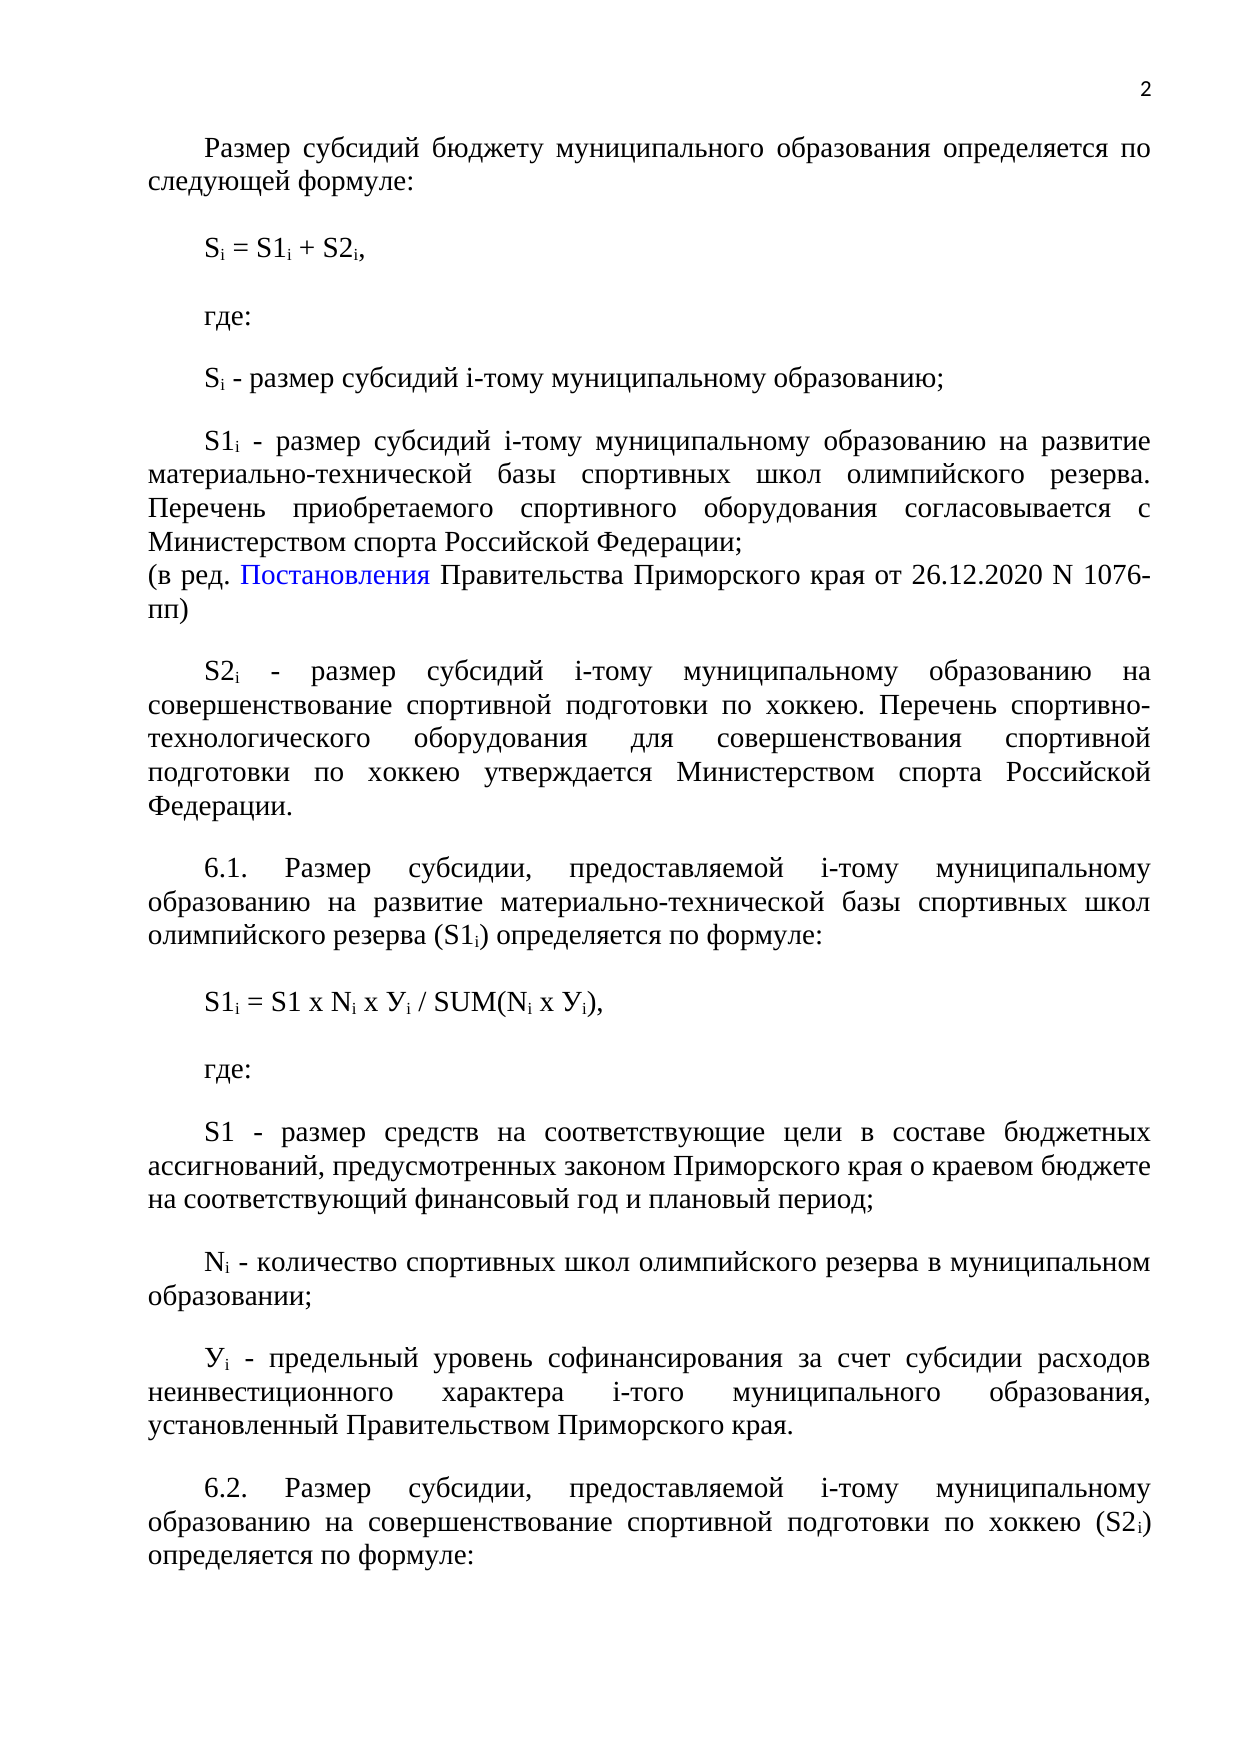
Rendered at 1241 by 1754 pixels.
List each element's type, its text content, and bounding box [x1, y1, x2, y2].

text Si - размер субсидий i-тому муниципальному образованию; [148, 360, 1152, 394]
text где: [148, 1052, 1152, 1085]
text Ni - количество спортивных школ олимпийского резерва в муниципальном образовании; [148, 1244, 1152, 1311]
text 6.2. Размер субсидии, предоставляемой i-тому муниципальному образованию на совершенствование спортивной подготовки по хоккею (S2i) определяется по формуле: [148, 1470, 1152, 1571]
text S2i - размер субсидий i-тому муниципальному образованию на совершенствование спортивной подготовки по хоккею. Перечень спортивно-технологического оборудования для совершенствования спортивной подготовки по хоккею утверждается Министерством спорта Российской Федерации. [148, 653, 1152, 821]
text Уi - предельный уровень софинансирования за счет субсидии расходов неинвестиционного характера i-того муниципального образования, установленный Правительством Приморского края. [148, 1340, 1152, 1441]
text где: [148, 298, 1152, 331]
text S1i - размер субсидий i-тому муниципальному образованию на развитие материально-технической базы спортивных школ олимпийского резерва. Перечень приобретаемого спортивного оборудования согласовывается с Министерством спорта Российской Федерации; [148, 423, 1152, 557]
text (в ред. Постановления Правительства Приморского края от 26.12.2020 N 1076-пп) [148, 557, 1152, 624]
text Размер субсидий бюджету муниципального образования определяется по следующей формуле: [148, 130, 1152, 197]
text Si = S1i + S2i, [148, 231, 1152, 264]
text S1 - размер средств на соответствующие цели в составе бюджетных ассигнований, предусмотренных законом Приморского края о краевом бюджете на соответствующий финансовый год и плановый период; [148, 1114, 1152, 1215]
text 6.1. Размер субсидии, предоставляемой i-тому муниципальному образованию на развитие материально-технической базы спортивных школ олимпийского резерва (S1i) определяется по формуле: [148, 850, 1152, 951]
text S1i = S1 x Ni x Уi / SUM(Ni x Уi), [148, 984, 1152, 1018]
